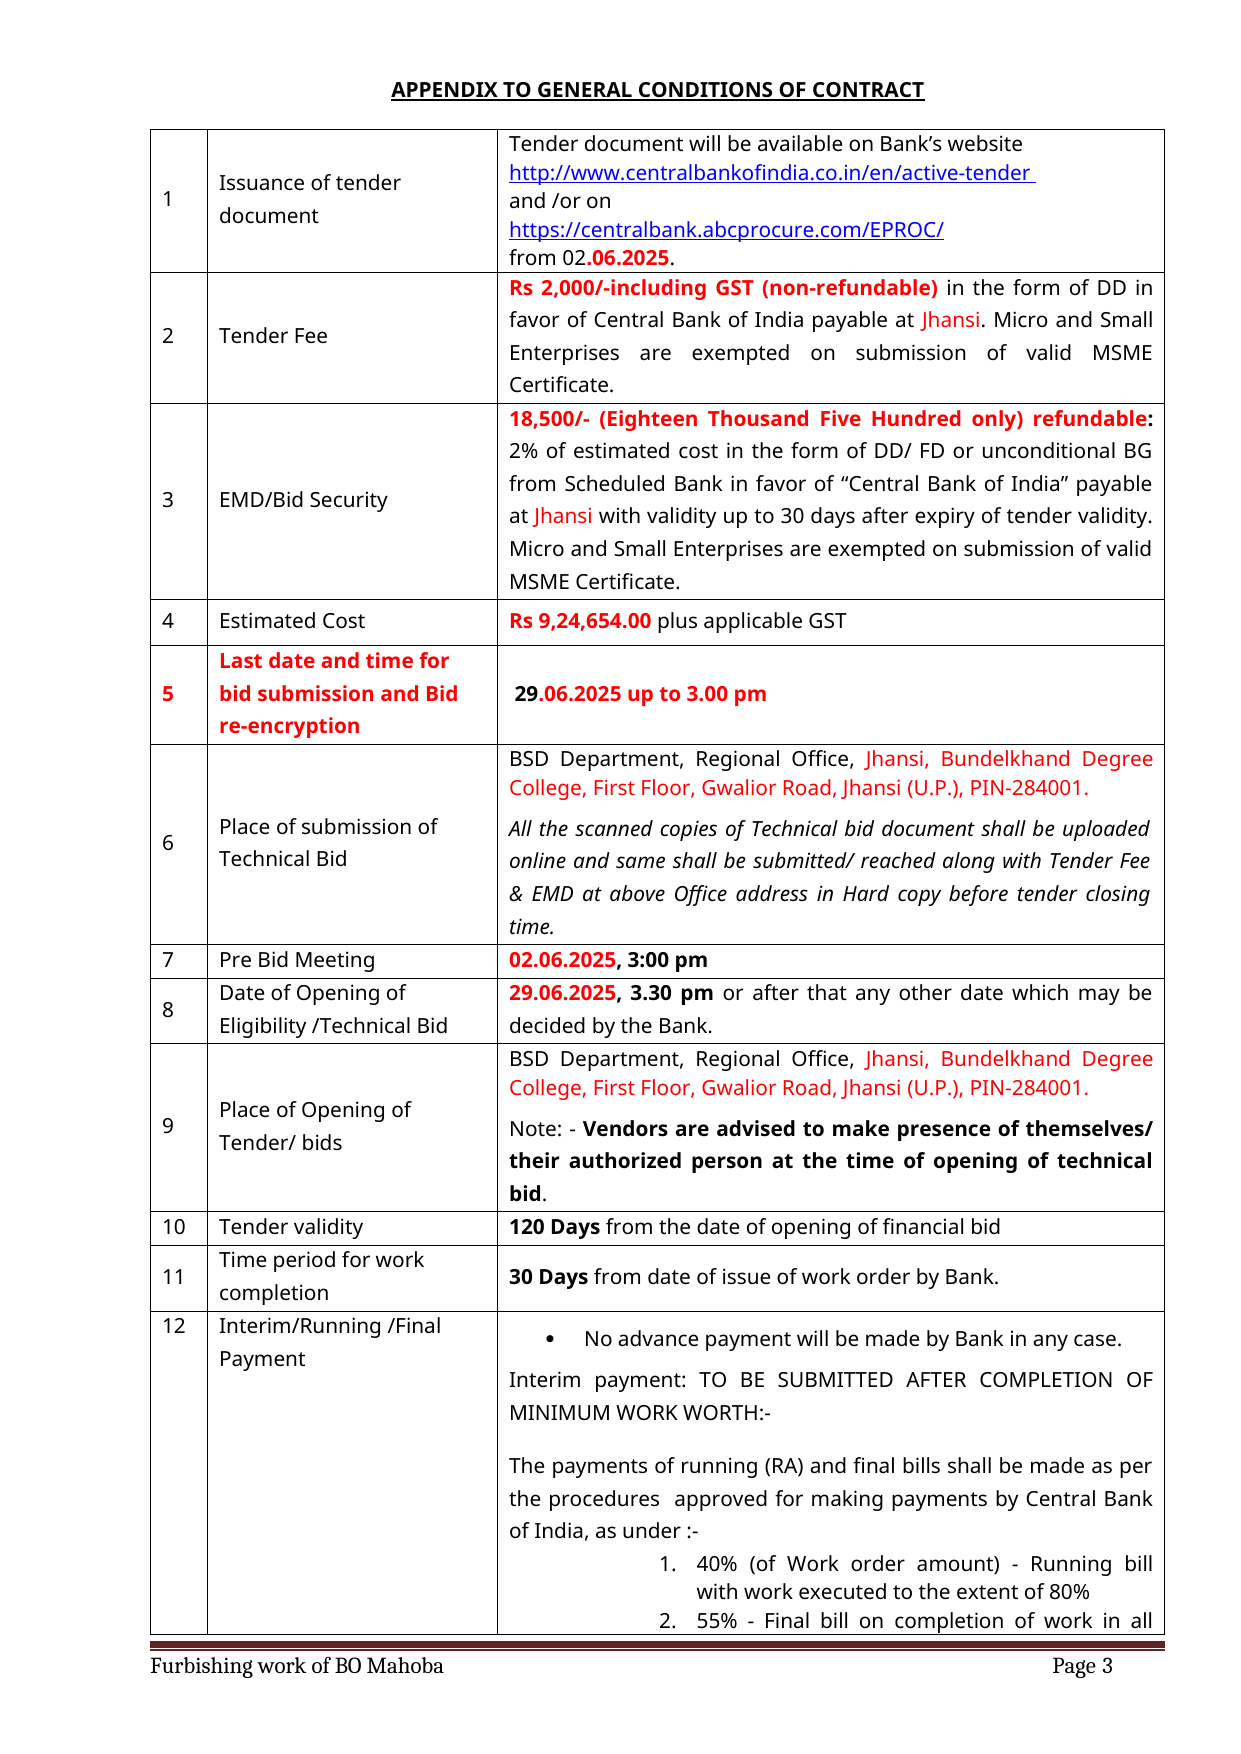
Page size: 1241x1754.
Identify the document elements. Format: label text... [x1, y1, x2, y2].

table_cell Place of submission of Technical Bid [208, 745, 497, 944]
table_cell 11 [151, 1246, 207, 1311]
table_cell Rs 2,000/-including GST (non-refundable) in the form of DD in favor of Central Bank of India payable at Jhansi. Micro and Small Enterprises are exempted on submission of valid MSME Certificate. [498, 273, 1164, 403]
table_cell 8 [151, 979, 207, 1043]
table_cell BSD Department, Regional Office, Jhansi, Bundelkhand Degree College, First Floor, Gwalior Road, Jhansi (U.P.), PIN-284001. Note: - Vendors are advised to make presence of themselves/ their authorized person at the time of opening of technical bid. [498, 1044, 1164, 1211]
table_cell Estimated Cost [208, 600, 497, 645]
table_cell Tender Fee [208, 273, 497, 403]
table_header Tender document will be available on Bank’s website http://www.centralbankofindia.co.in/en/active-tender and /or on https://centralbank.abcprocure.com/EPROC/ from 02.06.2025. [498, 130, 1164, 272]
table_cell 02.06.2025, 3:00 pm [498, 945, 1164, 977]
table_cell 12 [151, 1312, 207, 1634]
table_cell 4 [151, 600, 207, 645]
table_cell Last date and time for bid submission and Bid re-encryption [208, 646, 497, 743]
table_cell 5 [151, 646, 207, 743]
table_cell 6 [151, 745, 207, 944]
table_cell Rs 9,24,654.00 plus applicable GST [498, 600, 1164, 645]
table_cell 29.06.2025, 3.30 pm or after that any other date which may be decided by the Bank. [498, 979, 1164, 1043]
table_cell BSD Department, Regional Office, Jhansi, Bundelkhand Degree College, First Floor, Gwalior Road, Jhansi (U.P.), PIN-284001. All the scanned copies of Technical bid document shall be uploaded online and same shall be submitted/ reached along with Tender Fee & EMD at above Office address in Hard copy before tender closing time. [498, 745, 1164, 944]
table_cell Tender validity [208, 1212, 497, 1244]
text APPENDIX TO GENERAL CONDITIONS OF CONTRACT [150, 75, 1165, 103]
table_cell 120 Days from the date of opening of financial bid [498, 1212, 1164, 1244]
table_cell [208, 1312, 497, 1634]
table_cell 29.06.2025 up to 3.00 pm [498, 646, 1164, 743]
table_cell 30 Days from date of issue of work order by Bank. [498, 1246, 1164, 1311]
table_cell Date of Opening of Eligibility /Technical Bid [208, 979, 497, 1043]
table_cell EMD/Bid Security [208, 404, 497, 599]
table_cell 3 [151, 404, 207, 599]
table_cell Place of Opening of Tender/ bids [208, 1044, 497, 1211]
table_cell 7 [151, 945, 207, 977]
table_header Issuance of tender document [208, 130, 497, 272]
table_cell Time period for work completion [208, 1246, 497, 1311]
table_header 1 [151, 130, 207, 272]
table_cell Pre Bid Meeting [208, 945, 497, 977]
table_cell 2 [151, 273, 207, 403]
table_cell 18,500/- (Eighteen Thousand Five Hundred only) refundable: 2% of estimated cost in the form of DD/ FD or unconditional BG from Scheduled Bank in favor of “Central Bank of India” payable at Jhansi with validity up to 30 days after expiry of tender validity. Micro and Small Enterprises are exempted on submission of valid MSME Certificate. [498, 404, 1164, 599]
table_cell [498, 1312, 1164, 1634]
table_cell 9 [151, 1044, 207, 1211]
table_cell 10 [151, 1212, 207, 1244]
